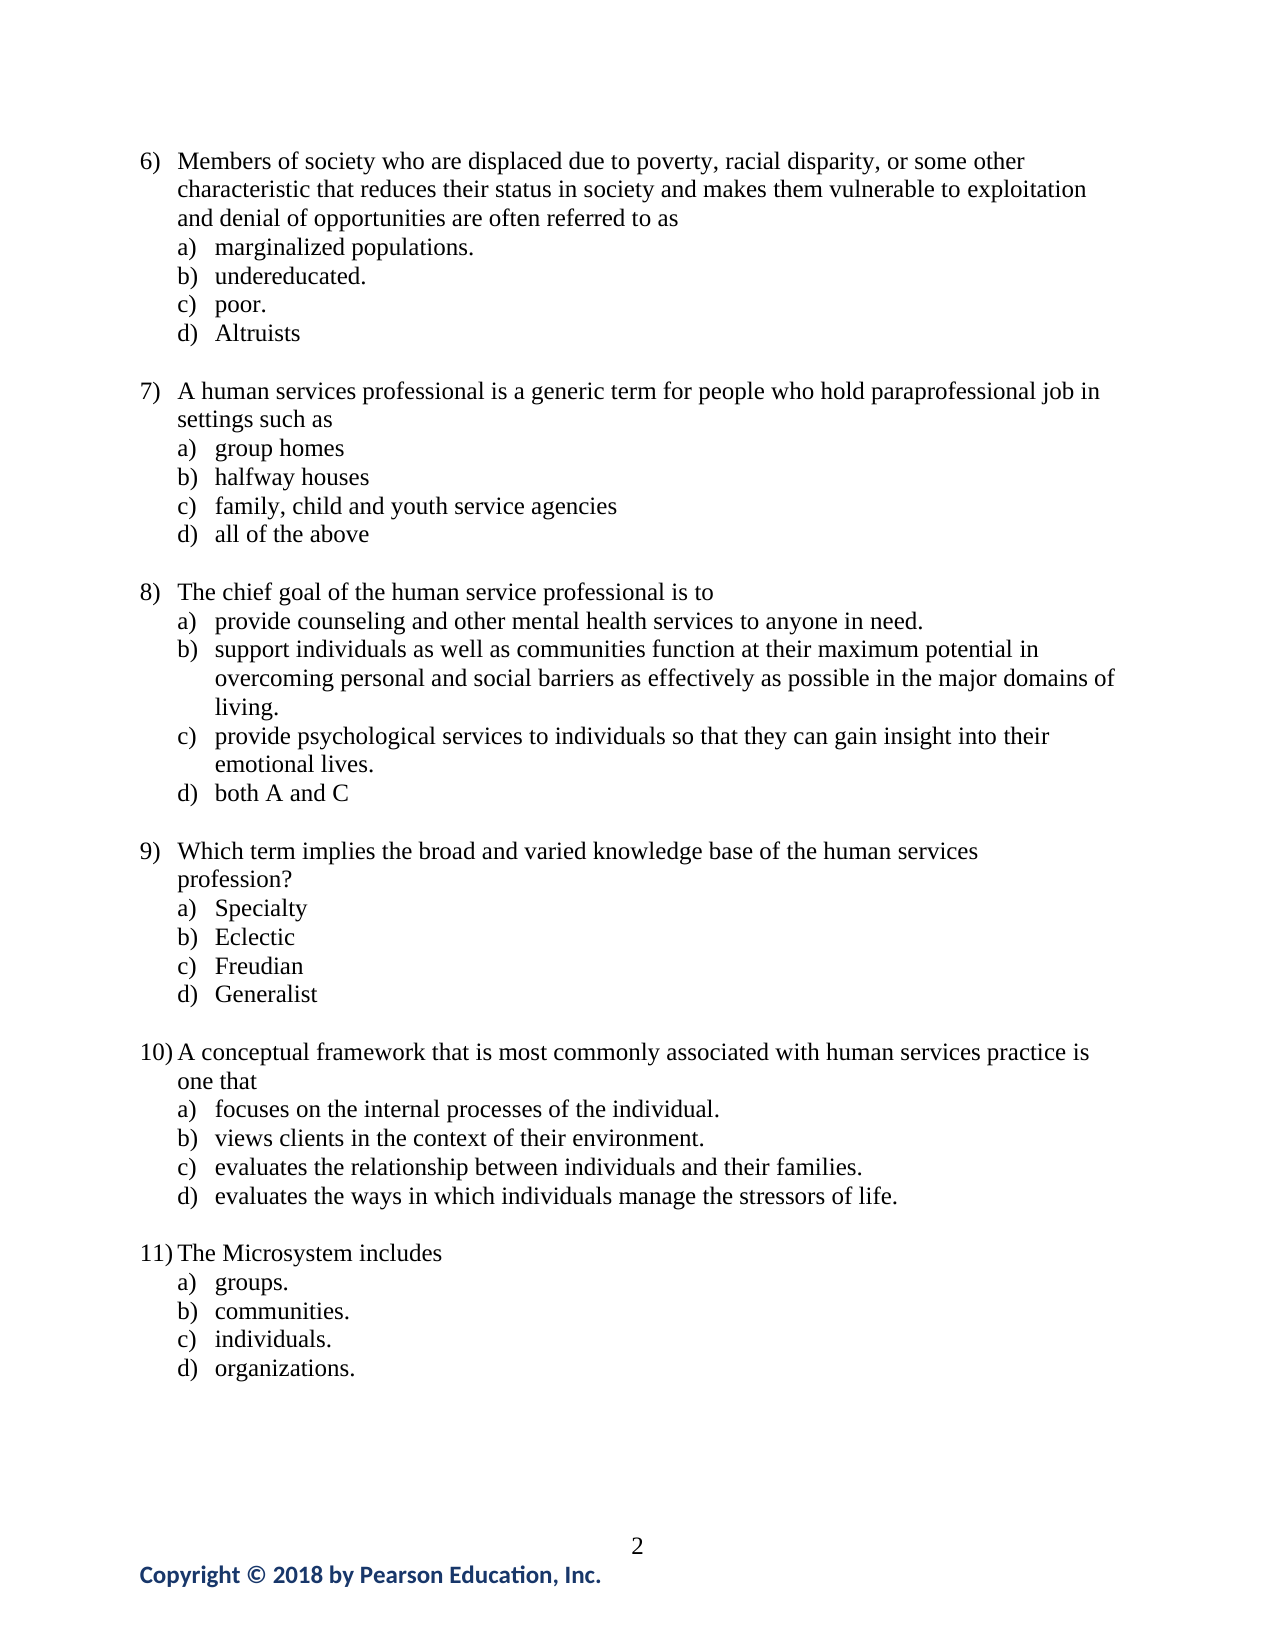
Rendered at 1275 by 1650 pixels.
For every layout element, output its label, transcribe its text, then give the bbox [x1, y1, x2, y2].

list Freudian [177, 951, 1123, 979]
list poor. [177, 289, 1123, 318]
list Generalist [177, 979, 1135, 1008]
list marginalized populations. [177, 232, 1123, 261]
list both A and C [177, 778, 1135, 807]
list provide psychological services to individuals so that they can gain insight into their emotional lives. [177, 721, 1081, 778]
list groups. [177, 1267, 1123, 1296]
list undereducated. [177, 261, 1123, 289]
list evaluates the relationship between individuals and their families. [177, 1152, 1123, 1181]
list Which term implies the broad and varied knowledge base of the human services profession? [139, 836, 1058, 893]
list all of the above [177, 519, 1123, 548]
list group homes [177, 433, 1123, 462]
list organizations. [177, 1353, 1135, 1382]
list support individuals as well as communities function at their maximum potential in overcoming personal and social barriers as effectively as possible in the major domains of living. [177, 634, 1123, 721]
list views clients in the context of their environment. [177, 1123, 1123, 1152]
list evaluates the ways in which individuals manage the stressors of life. [177, 1181, 1135, 1209]
list focuses on the internal processes of the individual. [177, 1094, 1123, 1123]
list Members of society who are displaced due to poverty, racial disparity, or some other characteristic that reduces their status in society and makes them vulnerable to exploitation and denial of opportunities are often referred to as [139, 146, 1123, 232]
list Specialty [177, 893, 1123, 922]
list halfway houses [177, 462, 1123, 491]
list The Microsystem includes [139, 1238, 1123, 1267]
list Altruists [177, 318, 1135, 347]
list Eclectic [177, 922, 1123, 951]
list individuals. [177, 1324, 1123, 1353]
list provide counseling and other mental health services to anyone in need. [177, 606, 1123, 634]
list family, child and youth service agencies [177, 491, 1123, 519]
list communities. [177, 1296, 1123, 1324]
list The chief goal of the human service professional is to [139, 577, 1123, 606]
list A conceptual framework that is most commonly associated with human services practice is one that [139, 1037, 1125, 1094]
list A human services professional is a generic term for people who hold paraprofessional job in settings such as [139, 376, 1123, 433]
